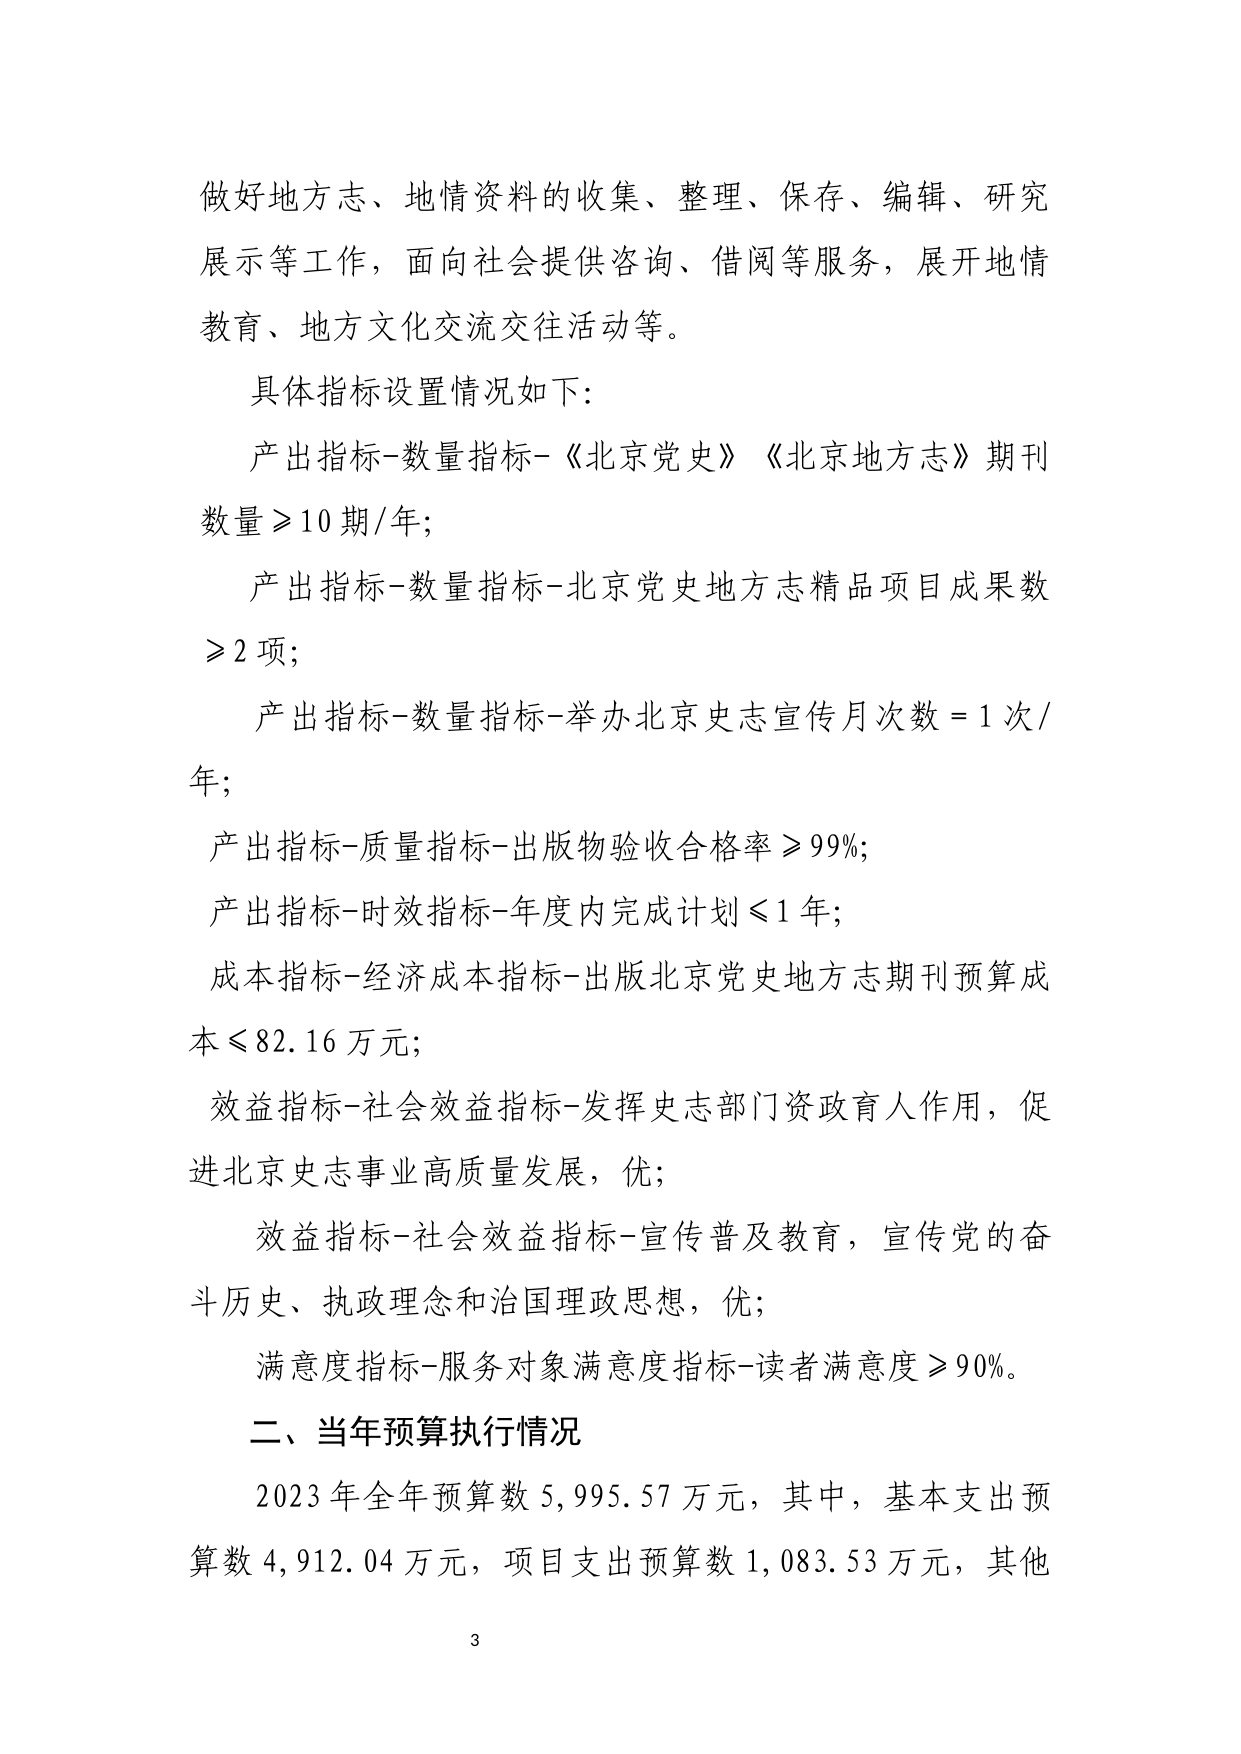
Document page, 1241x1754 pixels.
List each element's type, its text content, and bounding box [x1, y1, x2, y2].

text 产出指标-质量指标-出版物验收合格率≥99%； [187, 812, 1053, 877]
text 二、当年预算执行情况 [198, 1397, 1053, 1462]
text 产出指标-数量指标-北京党史地方志精品项目成果数≥2项； [198, 552, 1053, 682]
text 效益指标-社会效益指标-发挥史志部门资政育人作用，促进北京史志事业高质量发展，优； [187, 1072, 1053, 1202]
text 具体指标设置情况如下： [198, 357, 1053, 422]
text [187, 1462, 1053, 1592]
text 效益指标-社会效益指标-宣传普及教育，宣传党的奋斗历史、执政理念和治国理政思想，优； [187, 1202, 1053, 1332]
text 成本指标-经济成本指标-出版北京党史地方志期刊预算成本≤82.16万元； [187, 942, 1053, 1072]
text 产出指标-数量指标-《北京党史》《北京地方志》期刊数量≥10期/年； [198, 422, 1053, 552]
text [198, 162, 1053, 357]
text 产出指标-时效指标-年度内完成计划≤1年； [187, 877, 1053, 942]
text 满意度指标-服务对象满意度指标-读者满意度≥90%。 [187, 1332, 1053, 1397]
text 产出指标-数量指标-举办北京史志宣传月次数＝1次/年； [187, 682, 1053, 812]
